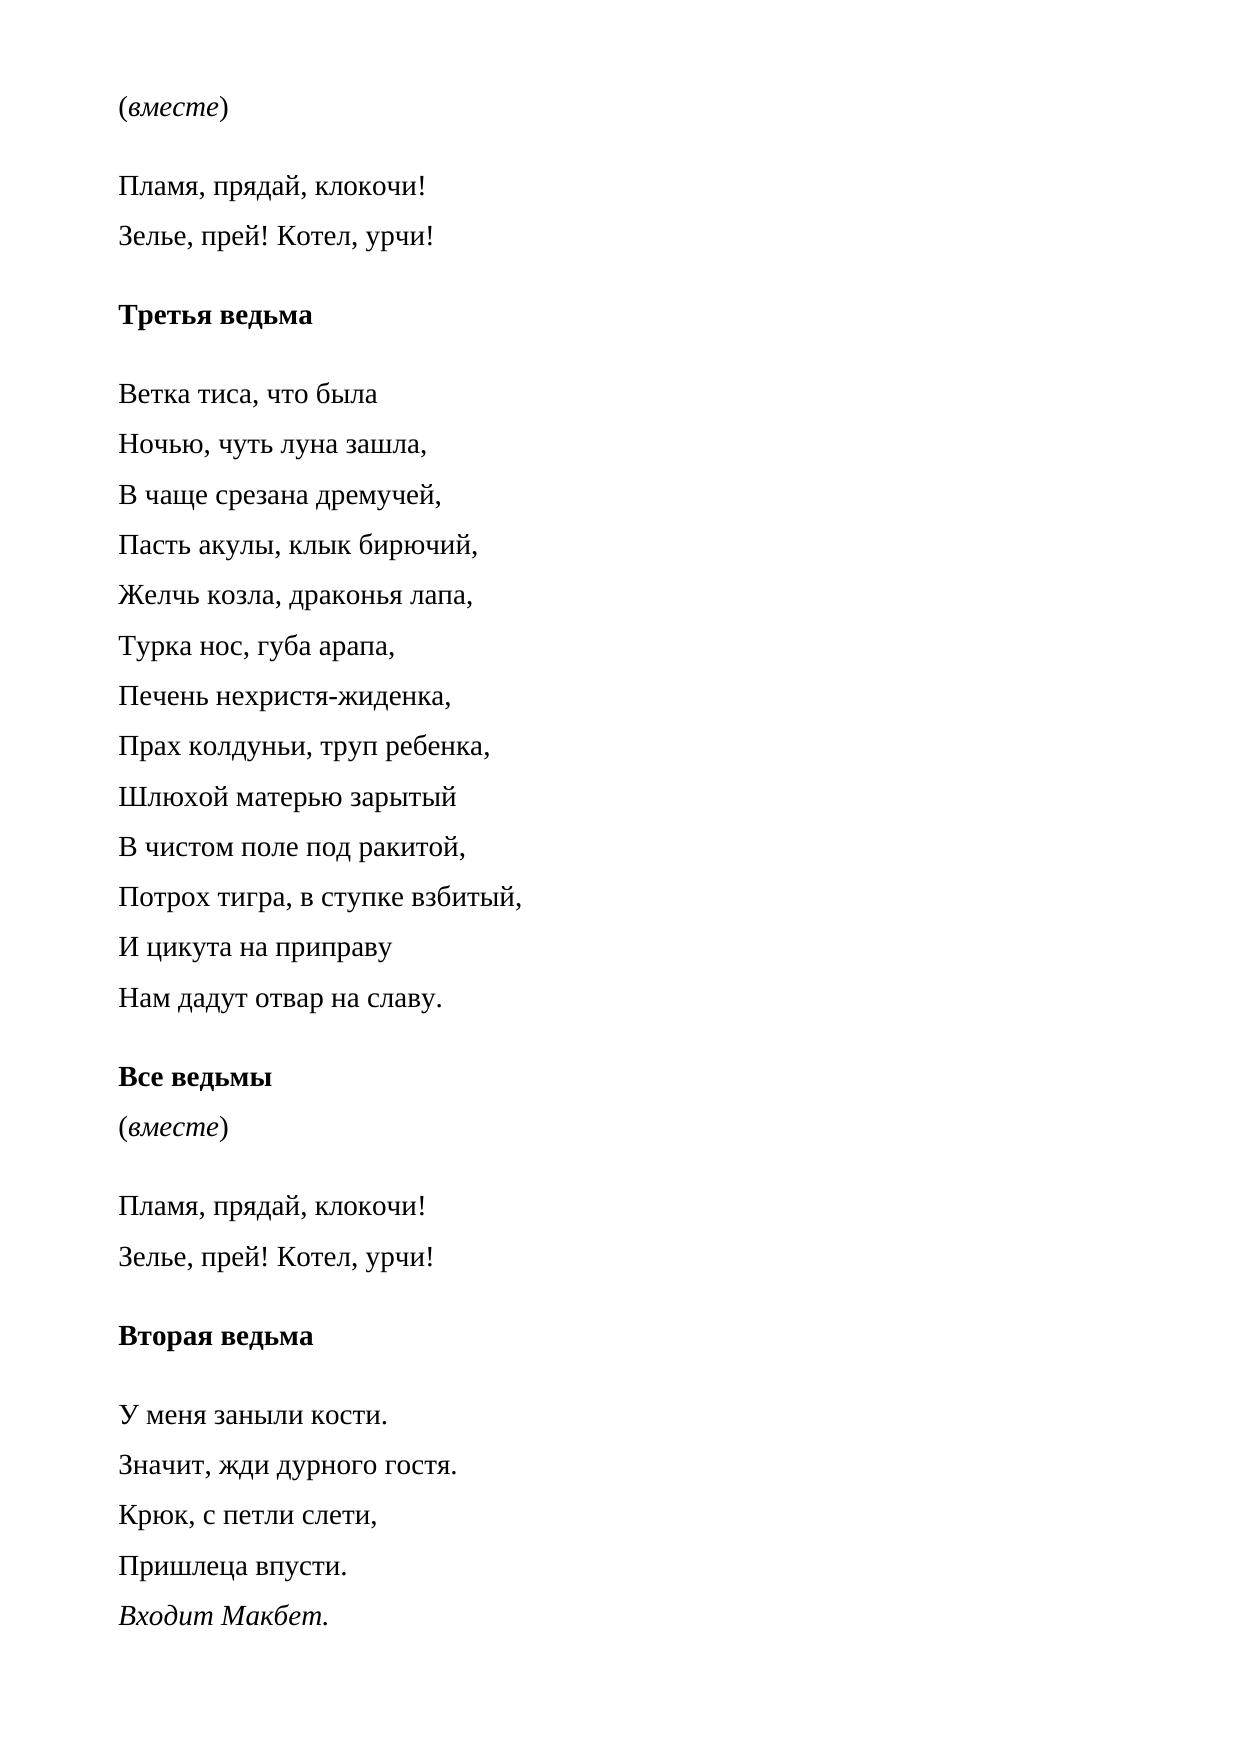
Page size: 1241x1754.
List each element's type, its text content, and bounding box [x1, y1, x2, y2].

text И цикута на приправу [118, 929, 1152, 963]
text Ветка тиса, что была [118, 376, 1152, 410]
text Пасть акулы, клык бирючий, [118, 527, 1152, 561]
text Пламя, прядай, клокочи! [118, 168, 1152, 201]
text Желчь козла, драконья лапа, [118, 577, 1152, 611]
text Зелье, прей! Котел, урчи! [118, 218, 1152, 252]
text Шлюхой матерью зарытый [118, 779, 1152, 812]
text Печень нехристя-жиденка, [118, 678, 1152, 712]
text У меня заныли кости. [118, 1397, 1152, 1430]
text (вместе) [118, 89, 1152, 122]
text Пришлеца впусти. [118, 1548, 1152, 1581]
text Нам дадут отвар на славу. [118, 980, 1152, 1013]
text Ночью, чуть луна зашла, [118, 426, 1152, 460]
text Все ведьмы [118, 1059, 1152, 1092]
text В чистом поле под ракитой, [118, 829, 1152, 862]
text Турка нос, губа арапа, [118, 628, 1152, 661]
text В чаще срезана дремучей, [118, 477, 1152, 510]
text (вместе) [118, 1109, 1152, 1143]
text Вторая ведьма [118, 1318, 1152, 1351]
text Прах колдуньи, труп ребенка, [118, 728, 1152, 762]
text Пламя, прядай, клокочи! [118, 1188, 1152, 1222]
text Третья ведьма [118, 297, 1152, 331]
text Зелье, прей! Котел, урчи! [118, 1239, 1152, 1272]
text Потрох тигра, в ступке взбитый, [118, 879, 1152, 913]
text Крюк, с петли слети, [118, 1497, 1152, 1531]
text Значит, жди дурного гостя. [118, 1447, 1152, 1481]
text Входит Макбет. [118, 1598, 1152, 1632]
